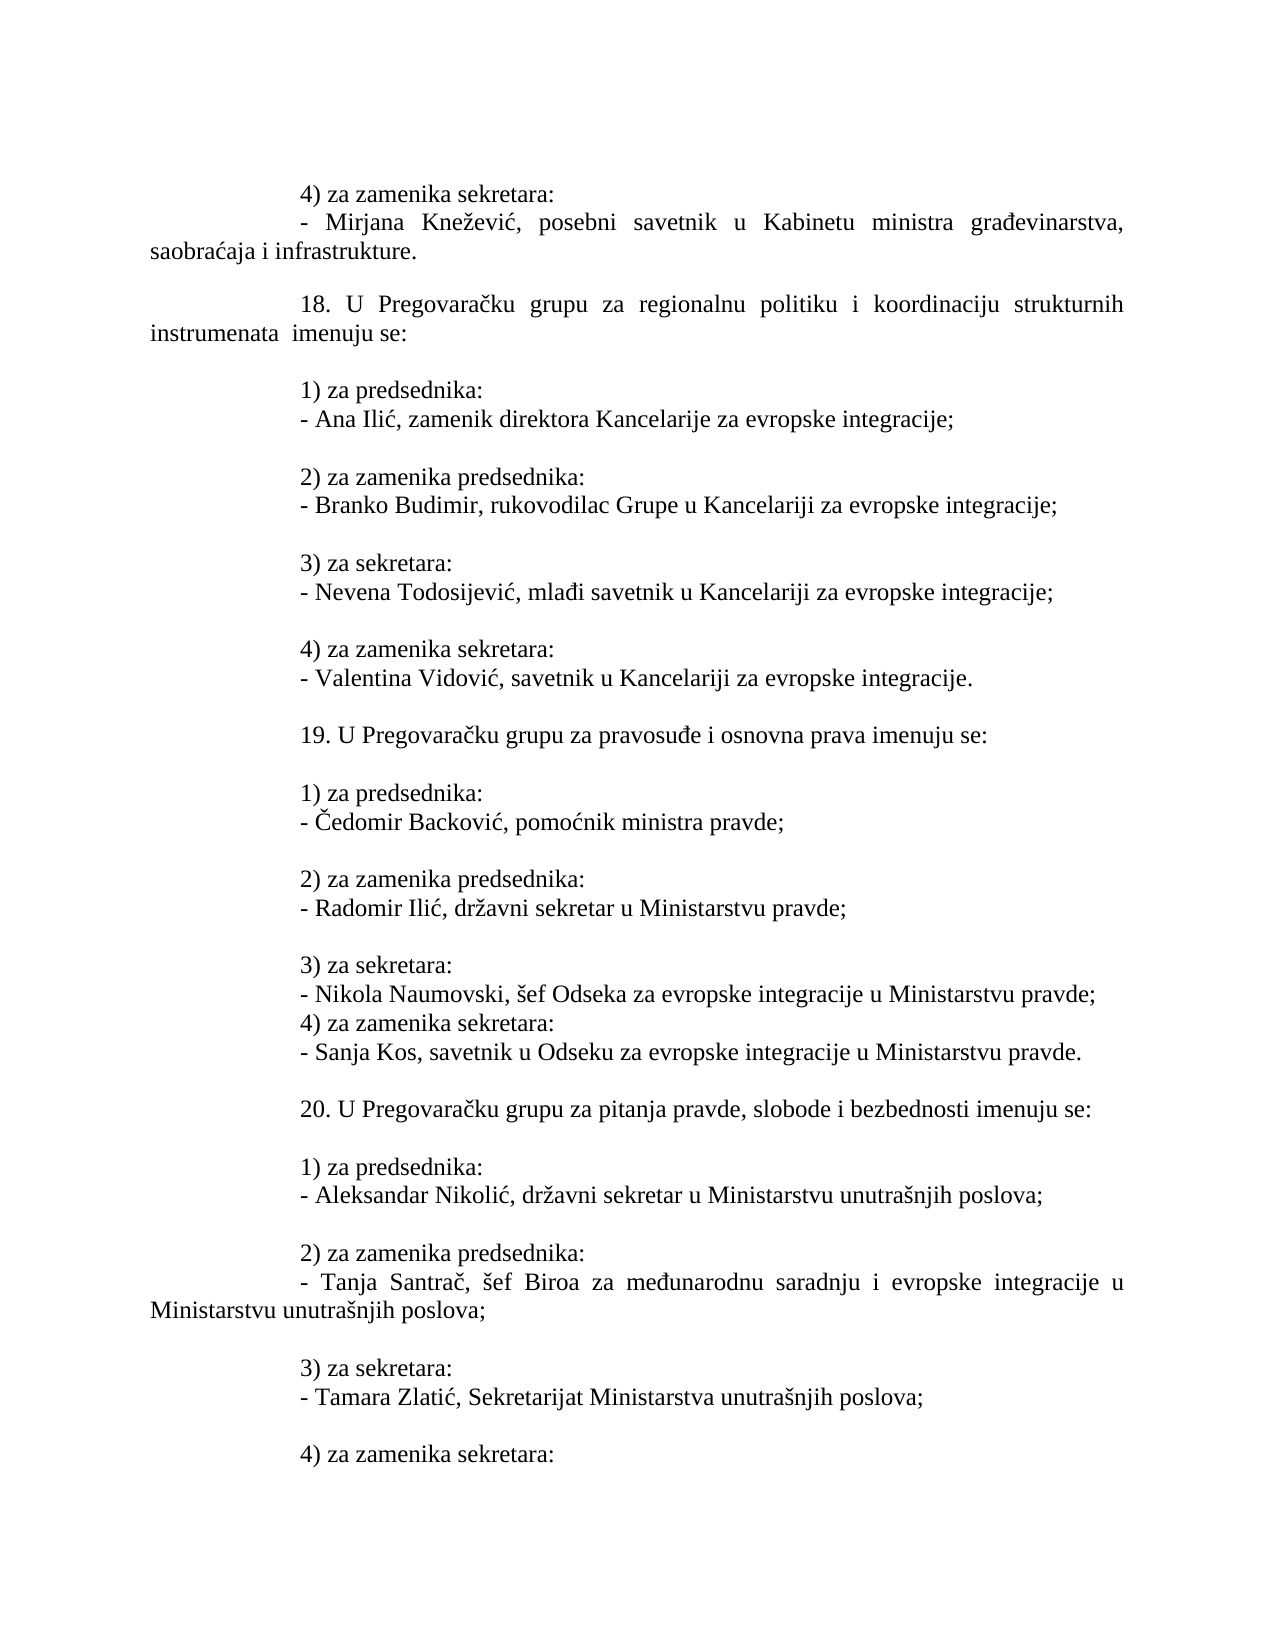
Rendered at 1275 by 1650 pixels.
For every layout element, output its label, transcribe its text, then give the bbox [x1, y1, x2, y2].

list - Nevena Todosijević, mlađi savetnik u Kancelariji za evropske integracije; [150, 577, 1125, 605]
list - Radomir Ilić, državni sekretar u Ministarstvu pravde; [150, 893, 1125, 922]
list - Sanja Kos, savetnik u Odseku za evropske integracije u Ministarstvu pravde. [150, 1037, 1125, 1065]
list 4) za zamenika sekretara: [150, 1439, 1125, 1468]
list 1) za predsednika: [150, 375, 1125, 404]
list 3) za sekretara: [150, 1353, 1125, 1382]
list 4) za zamenika sekretara: [150, 1008, 1125, 1037]
list - Branko Budimir, rukovodilac Grupe u Kancelariji za evropske integracije; [150, 490, 1125, 519]
list 1) za predsednika: [150, 778, 1125, 807]
list 3) za sekretara: [150, 548, 1125, 577]
list 4) za zamenika sekretara: [150, 179, 1125, 207]
list 2) za zamenika predsednika: [150, 864, 1125, 893]
list 20. U Pregovaračku grupu za pitanja pravde, slobode i bezbednosti imenuju se: [150, 1094, 1125, 1123]
list - Ana Ilić, zamenik direktora Kancelarije za evropske integracije; [150, 404, 1125, 433]
list - Aleksandar Nikolić, državni sekretar u Ministarstvu unutrašnjih poslova; [150, 1180, 1125, 1209]
list - Tanja Santrač, šef Biroa za međunarodnu saradnju i evropske integracije u Ministarstvu unutrašnjih poslova; [150, 1267, 1125, 1324]
list 2) za zamenika predsednika: [150, 462, 1125, 490]
list 19. U Pregovaračku grupu za pravosuđe i osnovna prava imenuju se: [150, 720, 1125, 749]
list - Tamara Zlatić, Sekretarijat Ministarstva unutrašnjih poslova; [150, 1382, 1125, 1410]
list 2) za zamenika predsednika: [150, 1238, 1125, 1267]
list 3) za sekretara: [150, 950, 1125, 979]
list - Valentina Vidović, savetnik u Kancelariji za evropske integracije. [150, 663, 1125, 692]
list 4) za zamenika sekretara: [150, 634, 1125, 663]
list - Mirjana Knežević, posebni savetnik u Kabinetu ministra građevinarstva, saobraćaja i infrastrukture. [150, 207, 1125, 265]
list 1) za predsednika: [150, 1152, 1125, 1180]
list - Nikola Naumovski, šef Odseka za evropske integracije u Ministarstvu pravde; [150, 979, 1125, 1008]
list - Čedomir Backović, pomoćnik ministra pravde; [150, 807, 1125, 835]
list 18. U Pregovaračku grupu za regionalnu politiku i koordinaciju strukturnih instrumenata imenuju se: [150, 289, 1125, 347]
